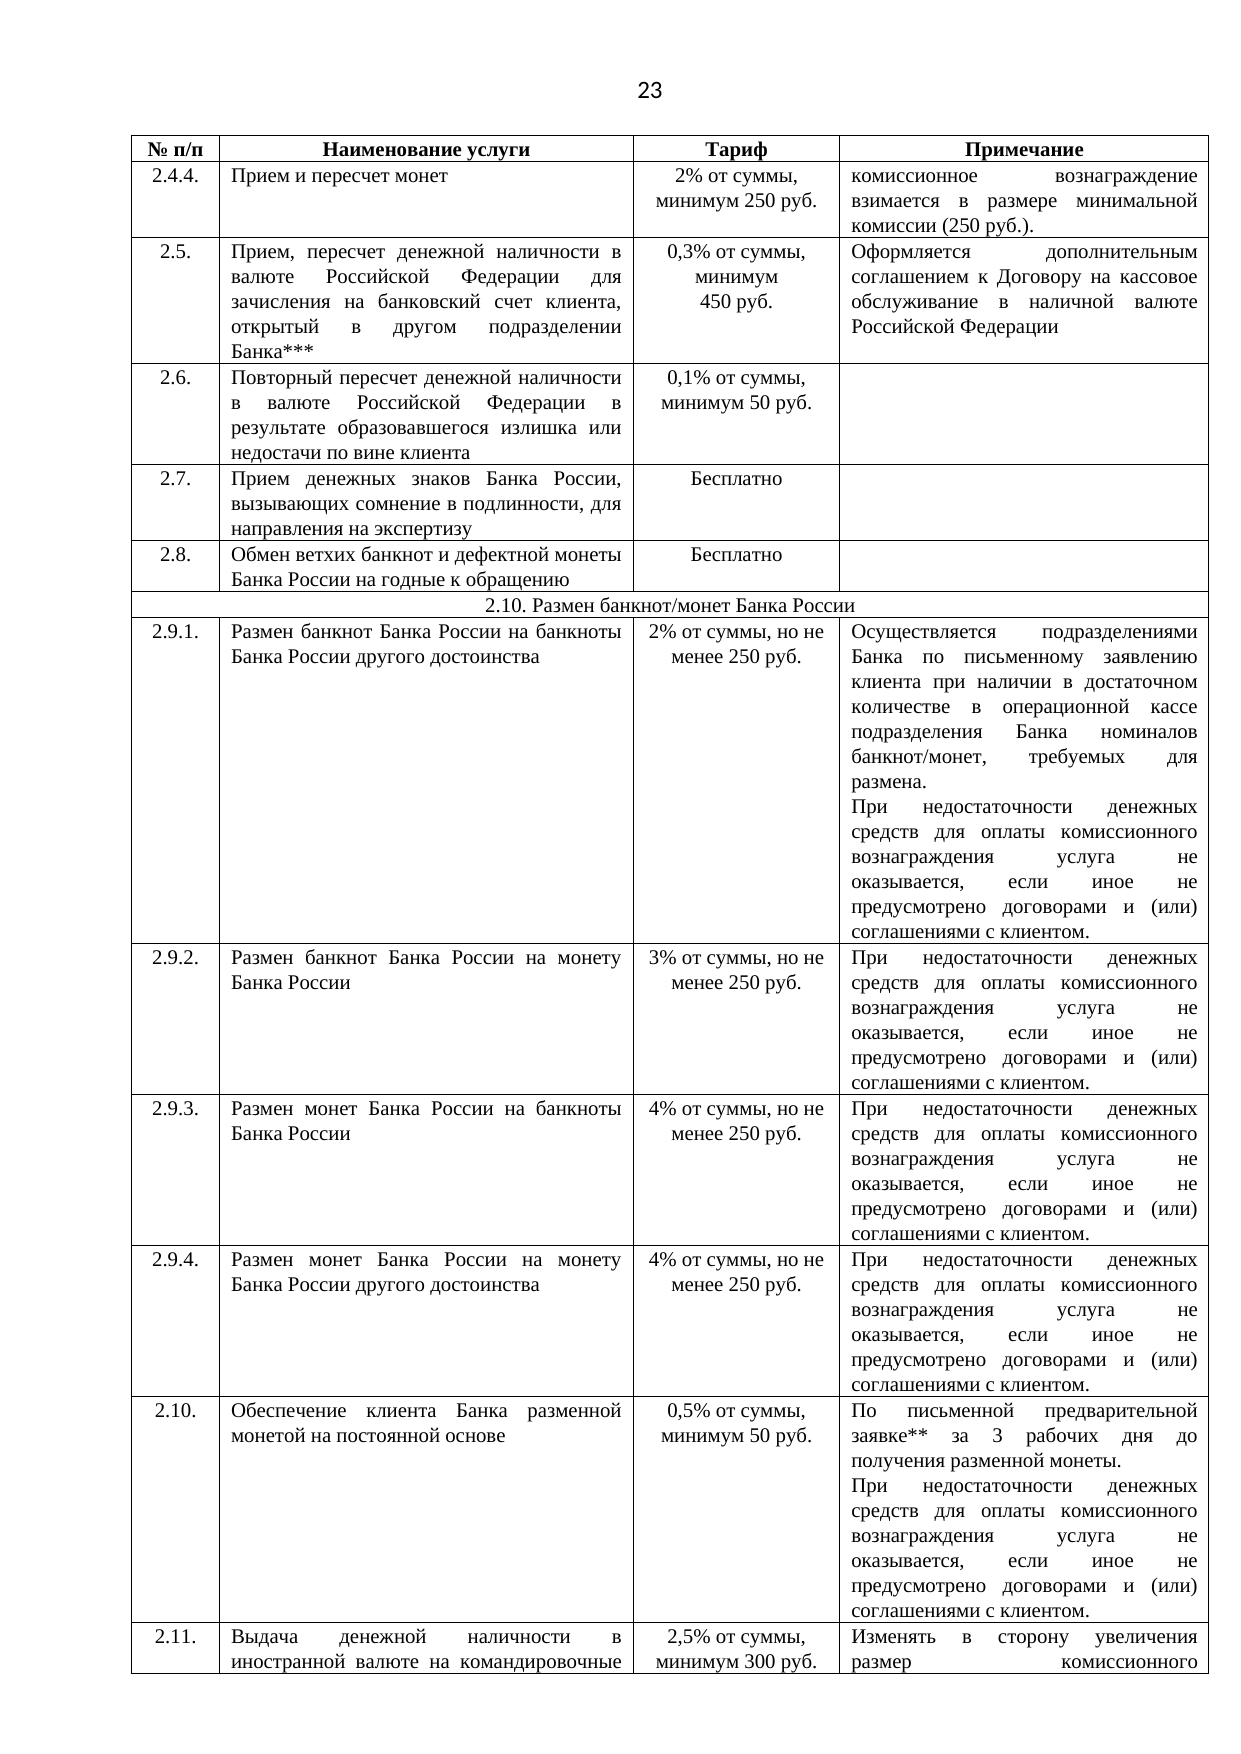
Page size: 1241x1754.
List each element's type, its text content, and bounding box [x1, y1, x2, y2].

table_cell Размен банкнот Банка России на монету Банка России [220, 944, 633, 1094]
table_header № п/п [132, 136, 219, 161]
table_cell 2.6. [132, 364, 219, 464]
table_cell Оформляется дополнительным соглашением к Договору на кассовое обслуживание в наличной валюте Российской Федерации [840, 238, 1208, 363]
table_cell [840, 465, 1208, 540]
table_cell 4% от суммы, но не менее 250 руб. [634, 1095, 839, 1245]
table_header Тариф [634, 136, 839, 161]
table_cell Повторный пересчет денежной наличности в валюте Российской Федерации в результате образовавшегося излишка или недостачи по вине клиента [220, 364, 633, 464]
table_cell 2.8. [132, 541, 219, 591]
table_cell 2.7. [132, 465, 219, 540]
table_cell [840, 1623, 1208, 1673]
table_cell 2.10. Размен банкнот/монет Банка России [132, 592, 1208, 617]
table_header Наименование услуги [220, 136, 633, 161]
table_cell 0,3% от суммы, минимум 450 руб. [634, 238, 839, 363]
table_cell 0,1% от суммы, минимум 50 руб. [634, 364, 839, 464]
table_cell Прием и пересчет монет [220, 162, 633, 237]
table_cell Осуществляется подразделениями Банка по письменному заявлению клиента при наличии в достаточном количестве в операционной кассе подразделения Банка номиналов банкнот/монет, требуемых для размена. При недостаточности денежных средств для оплаты комиссионного вознаграждения услуга не оказывается, если иное не предусмотрено договорами и (или) соглашениями с клиентом. [840, 618, 1208, 943]
table_cell Размен банкнот Банка России на банкноты Банка России другого достоинства [220, 618, 633, 943]
table_cell 2.9.3. [132, 1095, 219, 1245]
table_cell 2% от суммы, но не менее 250 руб. [634, 618, 839, 943]
table_cell Размен монет Банка России на банкноты Банка России [220, 1095, 633, 1245]
table_cell 2.11. [132, 1623, 219, 1673]
table_cell Обеспечение клиента Банка разменной монетой на постоянной основе [220, 1397, 633, 1622]
table_cell 2% от суммы, минимум 250 руб. [634, 162, 839, 237]
table_cell Бесплатно [634, 541, 839, 591]
table_cell Прием денежных знаков Банка России, вызывающих сомнение в подлинности, для направления на экспертизу [220, 465, 633, 540]
table_cell 0,5% от суммы, минимум 50 руб. [634, 1397, 839, 1622]
table_cell По письменной предварительной заявке** за 3 рабочих дня до получения разменной монеты. При недостаточности денежных средств для оплаты комиссионного вознаграждения услуга не оказывается, если иное не предусмотрено договорами и (или) соглашениями с клиентом. [840, 1397, 1208, 1622]
table_cell Обмен ветхих банкнот и дефектной монеты Банка России на годные к обращению [220, 541, 633, 591]
table_cell [840, 541, 1208, 591]
table_cell Прием, пересчет денежной наличности в валюте Российской Федерации для зачисления на банковский счет клиента, открытый в другом подразделении Банка*** [220, 238, 633, 363]
table_cell Бесплатно [634, 465, 839, 540]
table_cell [840, 364, 1208, 464]
table_cell 2.5. [132, 238, 219, 363]
table_cell 3% от суммы, но не менее 250 руб. [634, 944, 839, 1094]
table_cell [220, 1623, 633, 1673]
table_cell Размен монет Банка России на монету Банка России другого достоинства [220, 1246, 633, 1396]
table_cell 2.10. [132, 1397, 219, 1622]
table_cell 2.4.4. [132, 162, 219, 237]
table_cell 2,5% от суммы, минимум 300 руб. [634, 1623, 839, 1673]
table_cell 2.9.1. [132, 618, 219, 943]
table_cell 4% от суммы, но не менее 250 руб. [634, 1246, 839, 1396]
table_header Примечание [840, 136, 1208, 161]
table_cell 2.9.4. [132, 1246, 219, 1396]
table_cell 2.9.2. [132, 944, 219, 1094]
